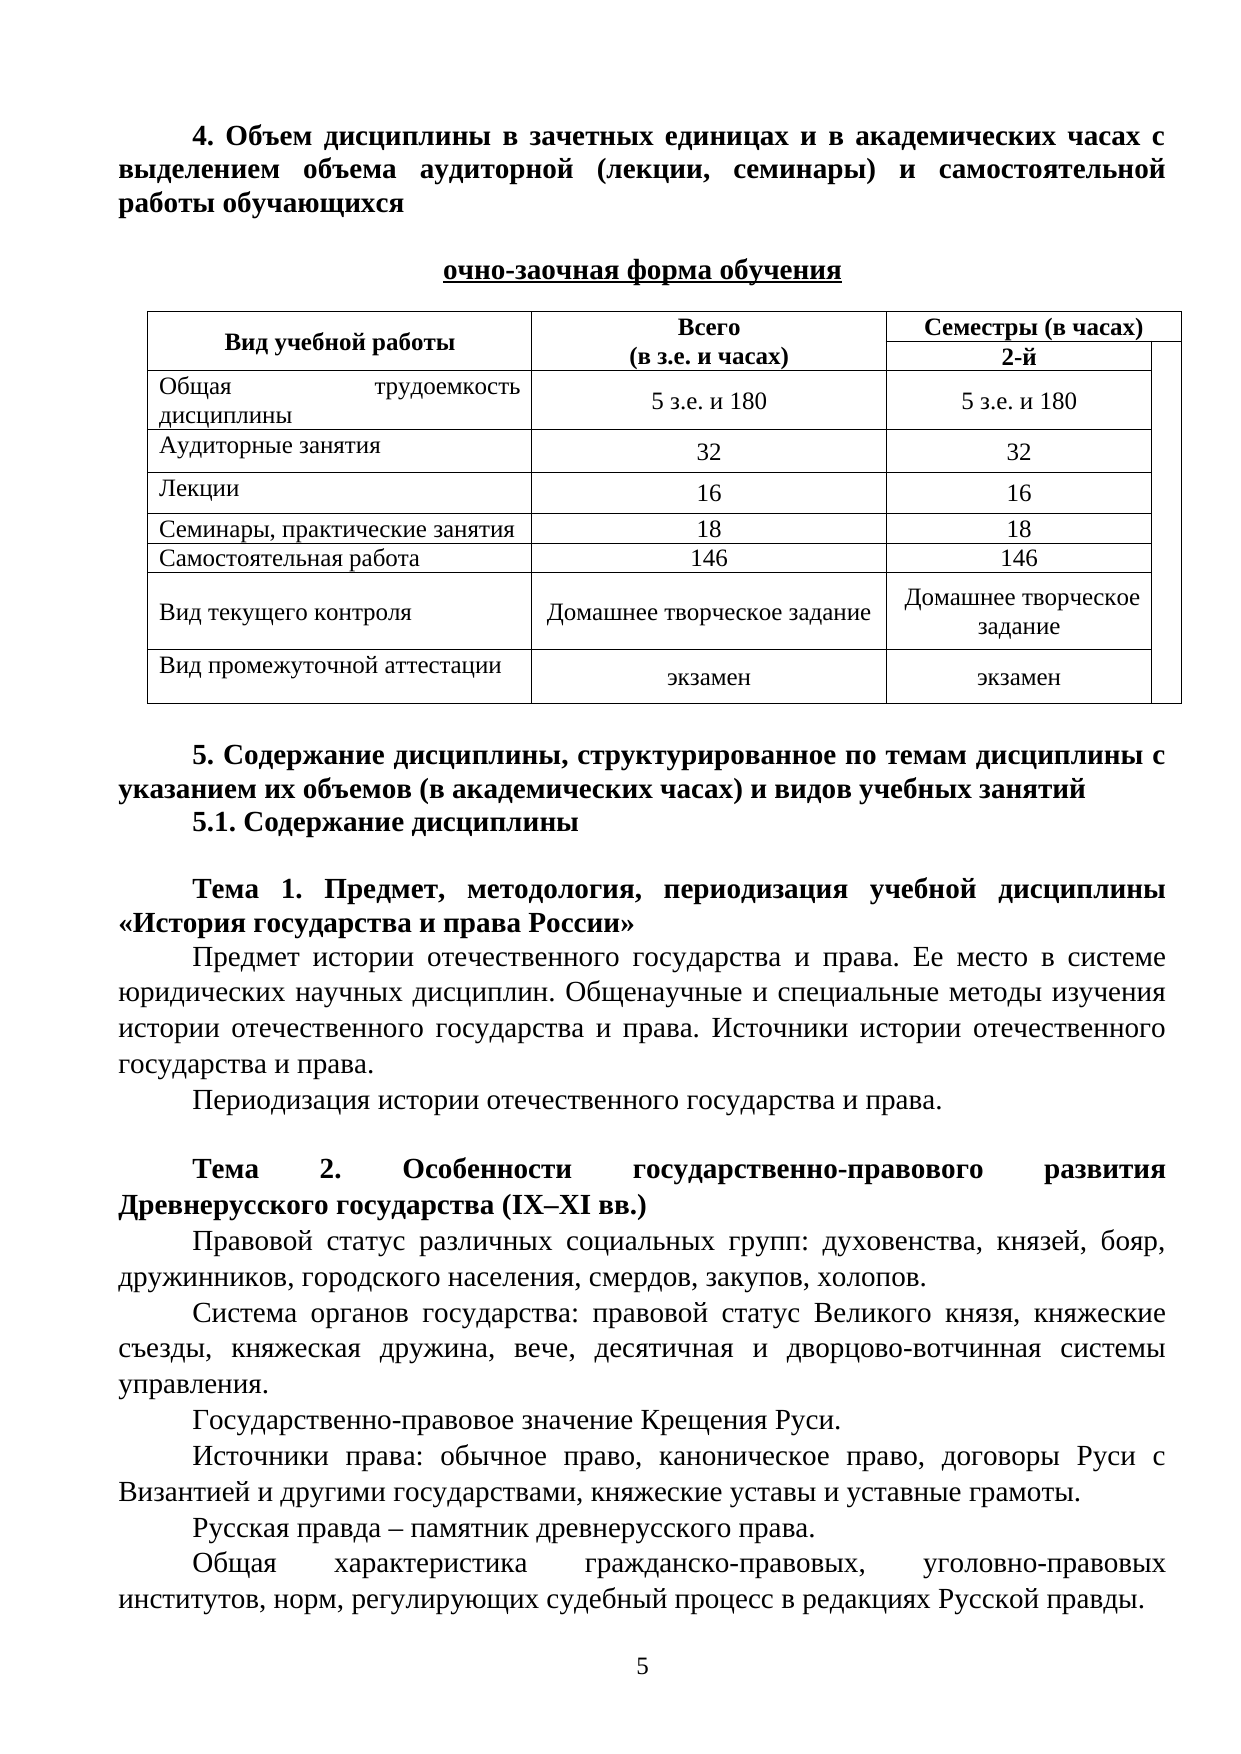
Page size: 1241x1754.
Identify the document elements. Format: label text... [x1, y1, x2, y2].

table_cell экзамен [887, 650, 1151, 703]
table_cell 146 [532, 544, 886, 572]
table_cell Общая трудоемкость дисциплины [148, 371, 531, 429]
text Государственно-правовое значение Крещения Руси. [118, 1402, 1167, 1438]
table_cell 2-й [887, 342, 1151, 370]
text Источники права: обычное право, каноническое право, договоры Руси с Византией и другими государствами, княжеские уставы и уставные грамоты. [118, 1438, 1167, 1510]
table_cell Аудиторные занятия [148, 430, 531, 472]
table_cell экзамен [532, 650, 886, 703]
table_header Всего (в з.е. и часах) [532, 312, 886, 370]
text Тема 1. Предмет, методология, периодизация учебной дисциплины «История государства и права России» [118, 872, 1167, 939]
table_cell 16 [887, 473, 1151, 513]
text Русская правда – памятник древнерусского права. [118, 1510, 1167, 1546]
table_header Вид учебной работы [148, 312, 531, 370]
table_cell 32 [887, 430, 1151, 472]
subtitle 5. Содержание дисциплины, структурированное по темам дисциплины с указанием их объемов (в академических часах) и видов учебных занятий [118, 737, 1167, 804]
text Тема 2. Особенности государственно-правового развития Древнерусского государства (IX–XI вв.) [118, 1151, 1167, 1223]
table_cell Домашнее творческое задание [887, 573, 1151, 649]
table_cell Домашнее творческое задание [532, 573, 886, 649]
table_cell 32 [532, 430, 886, 472]
table_cell Вид промежуточной аттестации [148, 650, 531, 703]
table_cell 5 з.е. и 180 [887, 371, 1151, 429]
table_cell 18 [532, 514, 886, 542]
table_cell 16 [532, 473, 886, 513]
table_cell 18 [887, 514, 1151, 542]
table_cell 146 [887, 544, 1151, 572]
text Общая характеристика гражданско-правовых, уголовно-правовых институтов, норм, регулирующих судебный процесс в редакциях Русской правды. [118, 1546, 1167, 1617]
table_header Семестры (в часах) [887, 312, 1181, 341]
text Система органов государства: правовой статус Великого князя, княжеские съезды, княжеская дружина, вече, десятичная и дворцово-вотчинная системы управления. [118, 1295, 1167, 1402]
table_cell Вид текущего контроля [148, 573, 531, 649]
text Периодизация истории отечественного государства и права. [118, 1082, 1167, 1118]
text Предмет истории отечественного государства и права. Ее место в системе юридических научных дисциплин. Общенаучные и специальные методы изучения истории отечественного государства и права. Источники истории отечественного государства и права. [118, 939, 1167, 1082]
subtitle 5.1. Содержание дисциплины [118, 804, 1167, 838]
table_cell Самостоятельная работа [148, 544, 531, 572]
table_cell Семинары, практические занятия [148, 514, 531, 542]
text очно-заочная форма обучения [118, 252, 1167, 286]
text Правовой статус различных социальных групп: духовенства, князей, бояр, дружинников, городского населения, смердов, закупов, холопов. [118, 1223, 1167, 1295]
table_cell [1152, 342, 1181, 703]
table_cell Лекции [148, 473, 531, 513]
text 4. Объем дисциплины в зачетных единицах и в академических часах с выделением объема аудиторной (лекции, семинары) и самостоятельной работы обучающихся [118, 118, 1167, 219]
table_cell 5 з.е. и 180 [532, 371, 886, 429]
